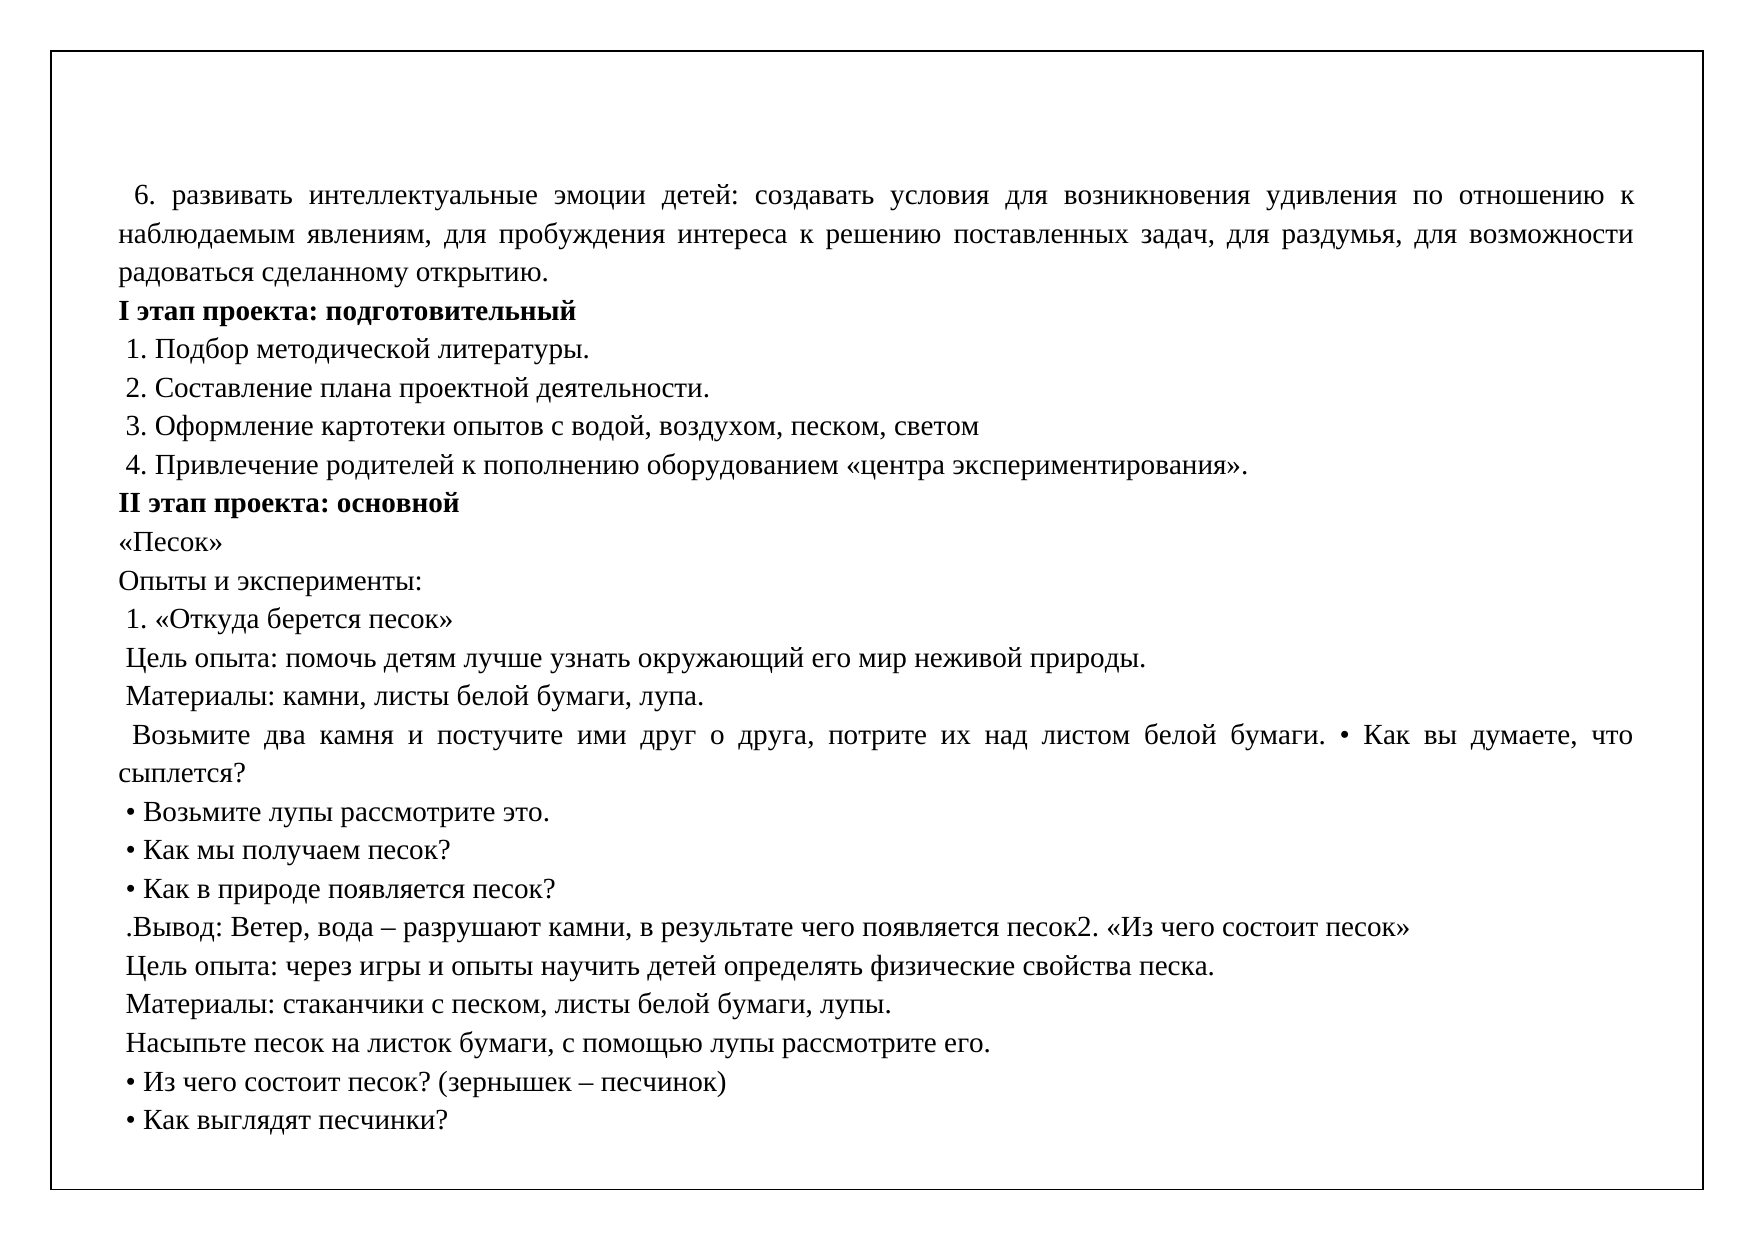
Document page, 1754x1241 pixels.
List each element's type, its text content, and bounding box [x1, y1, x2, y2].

text Опыты и эксперименты: [118, 563, 1636, 596]
text Материалы: камни, листы белой бумаги, лупа. [118, 678, 1636, 712]
text I этап проекта: подготовительный [118, 293, 1636, 326]
text 3. Оформление картотеки опытов с водой, воздухом, песком, светом [118, 408, 1636, 442]
text • Как в природе появляется песок? [118, 871, 1636, 904]
text 2. Составление плана проектной деятельности. [118, 370, 1636, 403]
text Цель опыта: помочь детям лучше узнать окружающий его мир неживой природы. [118, 640, 1636, 673]
text 4. Привлечение родителей к пополнению оборудованием «центра экспериментирования». [118, 447, 1636, 481]
text • Возьмите лупы рассмотрите это. [118, 794, 1636, 827]
text Цель опыта: через игры и опыты научить детей определять физические свойства песка. [118, 948, 1636, 982]
text Возьмите два камня и постучите ими друг о друга, потрите их над листом белой бумаги. • Как вы думаете, что сыплется? [118, 717, 1636, 789]
text Насыпьте песок на листок бумаги, с помощью лупы рассмотрите его. [118, 1025, 1636, 1059]
text II этап проекта: основной [118, 486, 1636, 519]
text • Как выглядят песчинки? [118, 1102, 1636, 1136]
text • Из чего состоит песок? (зернышек – песчинок) [118, 1064, 1636, 1097]
text 6. развивать интеллектуальные эмоции детей: создавать условия для возникновения удивления по отношению к наблюдаемым явлениям, для пробуждения интереса к решению поставленных задач, для раздумья, для возможности радоваться сделанному открытию. [118, 177, 1636, 288]
text 1. Подбор методической литературы. [118, 331, 1636, 365]
text Материалы: стаканчики с песком, листы белой бумаги, лупы. [118, 987, 1636, 1020]
text • Как мы получаем песок? [118, 832, 1636, 866]
text .Вывод: Ветер, вода – разрушают камни, в результате чего появляется песок2. «Из чего состоит песок» [118, 909, 1636, 943]
text «Песок» [118, 524, 1636, 558]
text 1. «Откуда берется песок» [118, 601, 1636, 635]
